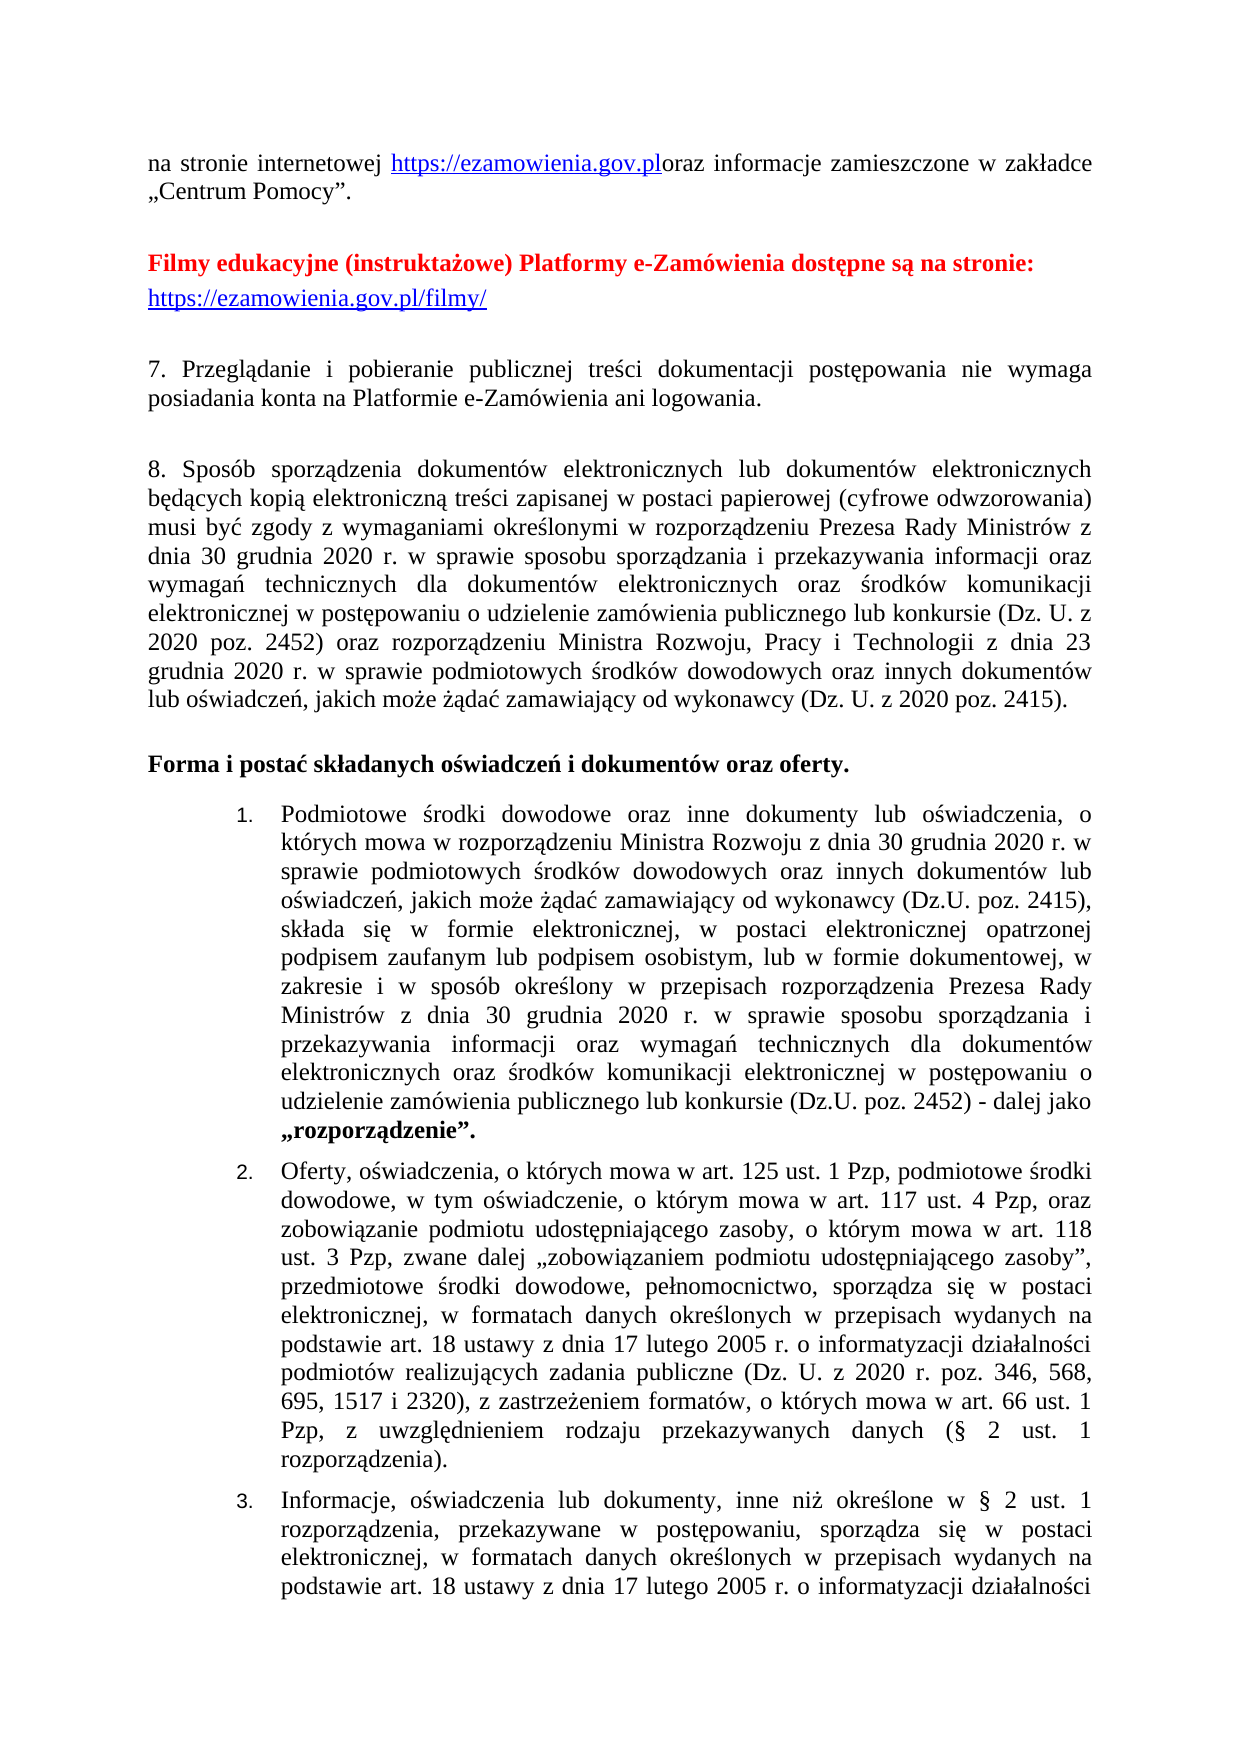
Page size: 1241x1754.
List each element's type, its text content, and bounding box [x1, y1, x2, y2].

text 8. Sposób sporządzenia dokumentów elektronicznych lub dokumentów elektronicznych będących kopią elektroniczną treści zapisanej w postaci papierowej (cyfrowe odwzorowania) musi być zgody z wymaganiami określonymi w rozporządzeniu Prezesa Rady Ministrów z dnia 30 grudnia 2020 r. w sprawie sposobu sporządzania i przekazywania informacji oraz wymagań technicznych dla dokumentów elektronicznych oraz środków komunikacji elektronicznej w postępowaniu o udzielenie zamówienia publicznego lub konkursie (Dz. U. z 2020 poz. 2452) oraz rozporządzeniu Ministra Rozwoju, Pracy i Technologii z dnia 23 grudnia 2020 r. w sprawie podmiotowych środków dowodowych oraz innych dokumentów lub oświadczeń, jakich może żądać zamawiający od wykonawcy (Dz. U. z 2020 poz. 2415). [148, 454, 1093, 713]
list Oferty, oświadczenia, o których mowa w art. 125 ust. 1 Pzp, podmiotowe środki dowodowe, w tym oświadczenie, o którym mowa w art. 117 ust. 4 Pzp, oraz zobowiązanie podmiotu udostępniającego zasoby, o którym mowa w art. 118 ust. 3 Pzp, zwane dalej „zobowiązaniem podmiotu udostępniającego zasoby”, przedmiotowe środki dowodowe, pełnomocnictwo, sporządza się w postaci elektronicznej, w formatach danych określonych w przepisach wydanych na podstawie art. 18 ustawy z dnia 17 lutego 2005 r. o informatyzacji działalności podmiotów realizujących zadania publiczne (Dz. U. z 2020 r. poz. 346, 568, 695, 1517 i 2320), z zastrzeżeniem formatów, o których mowa w art. 66 ust. 1 Pzp, z uwzględnieniem rodzaju przekazywanych danych (§ 2 ust. 1 rozporządzenia). [236, 1156, 1093, 1472]
list Podmiotowe środki dowodowe oraz inne dokumenty lub oświadczenia, o których mowa w rozporządzeniu Ministra Rozwoju z dnia 30 grudnia 2020 r. w sprawie podmiotowych środków dowodowych oraz innych dokumentów lub oświadczeń, jakich może żądać zamawiający od wykonawcy (Dz.U. poz. 2415), składa się w formie elektronicznej, w postaci elektronicznej opatrzonej podpisem zaufanym lub podpisem osobistym, lub w formie dokumentowej, w zakresie i w sposób określony w przepisach rozporządzenia Prezesa Rady Ministrów z dnia 30 grudnia 2020 r. w sprawie sposobu sporządzania i przekazywania informacji oraz wymagań technicznych dla dokumentów elektronicznych oraz środków komunikacji elektronicznej w postępowaniu o udzielenie zamówienia publicznego lub konkursie (Dz.U. poz. 2452) - dalej jako „rozporządzenie”. [236, 799, 1093, 1144]
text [148, 148, 1093, 205]
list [236, 1485, 1093, 1600]
text https://ezamowienia.gov.pl/filmy/ [148, 283, 1093, 312]
text Filmy edukacyjne (instruktażowe) Platformy e-Zamówienia dostępne są na stronie: [148, 248, 1093, 276]
text Forma i postać składanych oświadczeń i dokumentów oraz oferty. [148, 749, 1093, 778]
text 7. Przeglądanie i pobieranie publicznej treści dokumentacji postępowania nie wymaga posiadania konta na Platformie e-Zamówienia ani logowania. [148, 354, 1093, 412]
